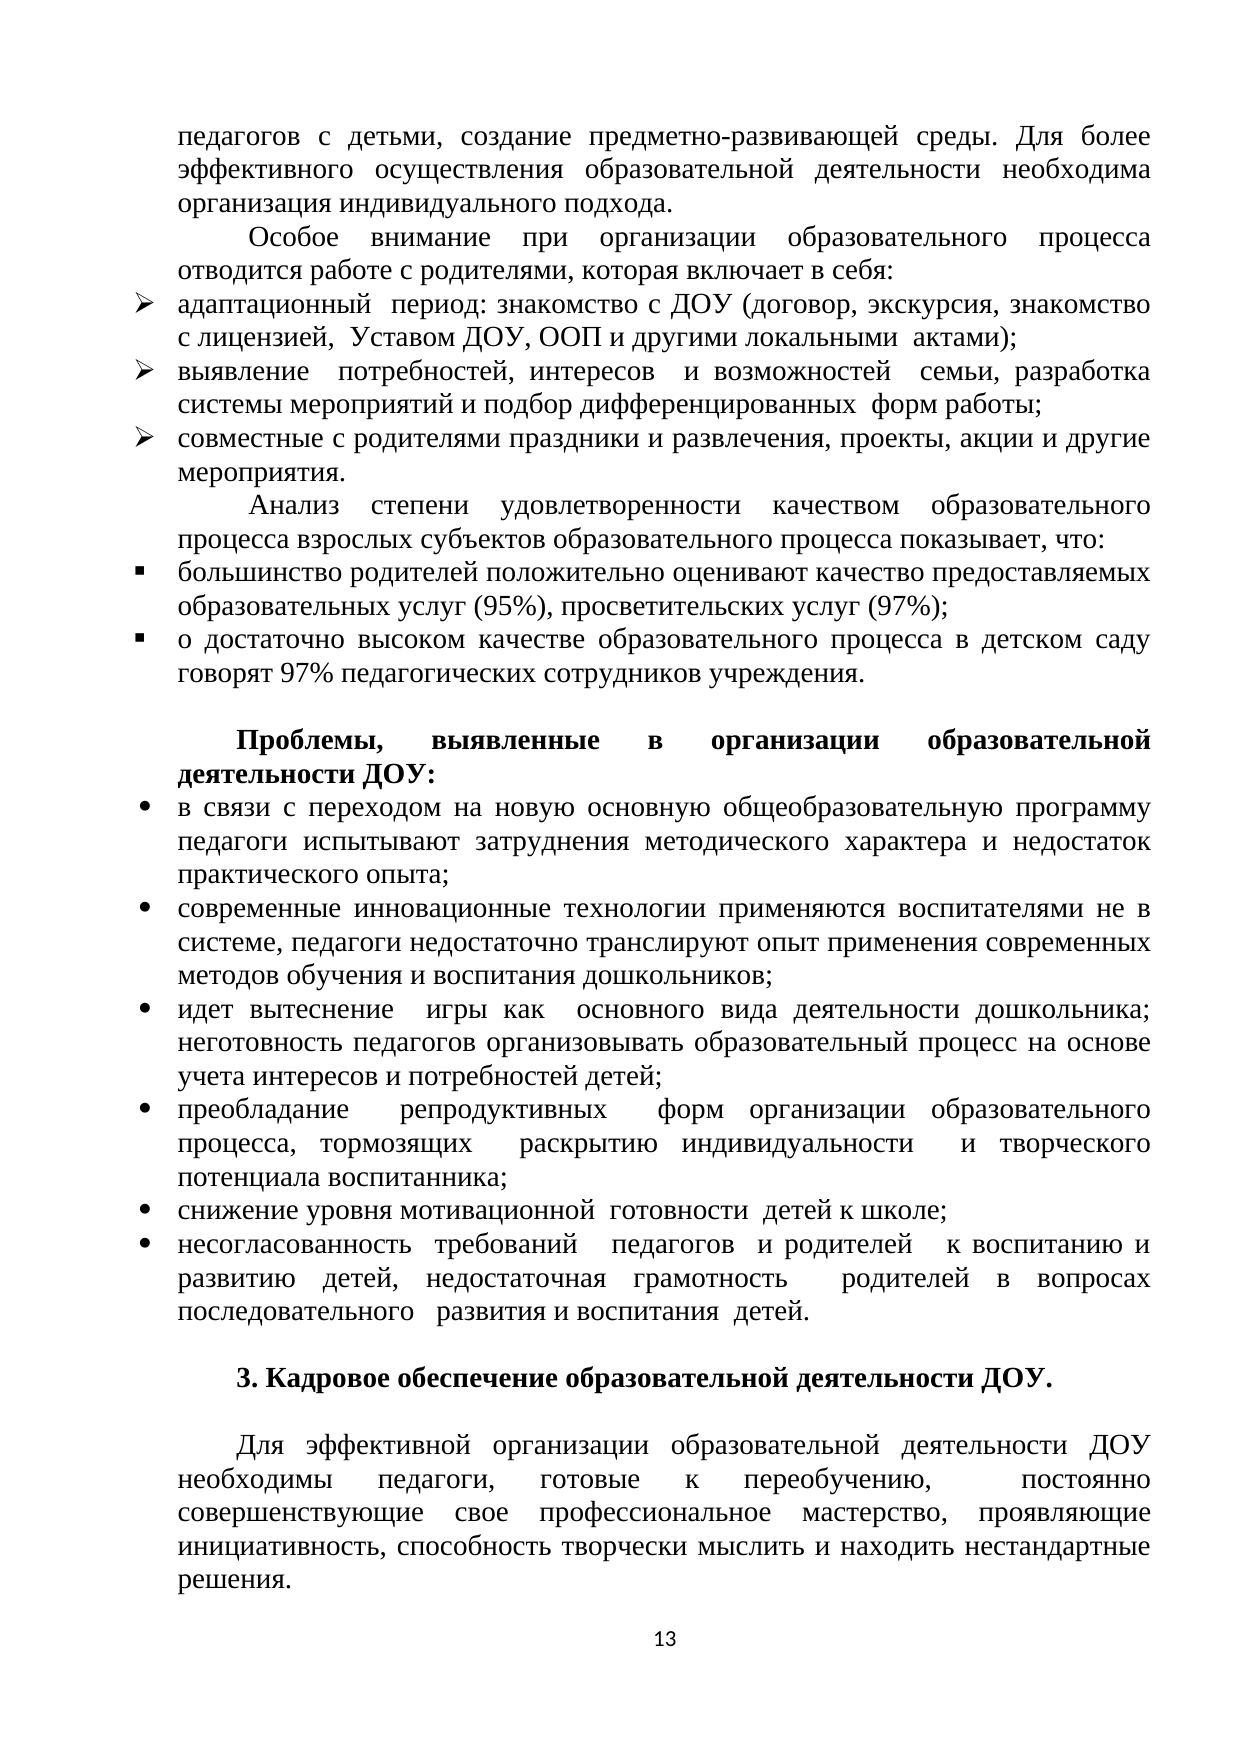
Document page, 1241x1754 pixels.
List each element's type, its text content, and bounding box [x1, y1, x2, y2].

text Анализ степени удовлетворенности качеством образовательного процесса взрослых субъектов образовательного процесса показывает, что: [177, 487, 1152, 554]
list совместные с родителями праздники и развлечения, проекты, акции и другие мероприятия. [133, 420, 1152, 487]
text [177, 118, 1152, 219]
text Проблемы, выявленные в организации образовательной деятельности ДОУ: [177, 722, 1152, 789]
text Особое внимание при организации образовательного процесса отводится работе с родителями, которая включает в себя: [177, 219, 1152, 286]
list адаптационный период: знакомство с ДОУ (договор, экскурсия, знакомство с лицензией, Уставом ДОУ, ООП и другими локальными актами); [133, 286, 1152, 353]
text Для эффективной организации образовательной деятельности ДОУ необходимы педагоги, готовые к переобучению, постоянно совершенствующие свое профессиональное мастерство, проявляющие инициативность, способность творчески мыслить и находить нестандартные решения. [177, 1427, 1152, 1595]
list о достаточно высоком качестве образовательного процесса в детском саду говорят 97% педагогических сотрудников учреждения. [133, 622, 1152, 689]
list несогласованность требований педагогов и родителей к воспитанию и развитию детей, недостаточная грамотность родителей в вопросах последовательного развития и воспитания детей. [140, 1226, 1152, 1327]
list большинство родителей положительно оценивают качество предоставляемых образовательных услуг (95%), просветительских услуг (97%); [133, 554, 1152, 622]
list в связи с переходом на новую основную общеобразовательную программу педагоги испытывают затруднения методического характера и недостаток практического опыта; [140, 789, 1152, 890]
list снижение уровня мотивационной готовности детей к школе; [140, 1192, 1152, 1226]
list идет вытеснение игры как основного вида деятельности дошкольника; неготовность педагогов организовывать образовательный процесс на основе учета интересов и потребностей детей; [140, 991, 1152, 1092]
list выявление потребностей, интересов и возможностей семьи, разработка системы мероприятий и подбор дифференцированных форм работы; [133, 353, 1152, 420]
text 3. Кадровое обеспечение образовательной деятельности ДОУ. [177, 1360, 1152, 1394]
list современные инновационные технологии применяются воспитателями не в системе, педагоги недостаточно транслируют опыт применения современных методов обучения и воспитания дошкольников; [140, 890, 1152, 991]
list преобладание репродуктивных форм организации образовательного процесса, тормозящих раскрытию индивидуальности и творческого потенциала воспитанника; [140, 1092, 1152, 1192]
